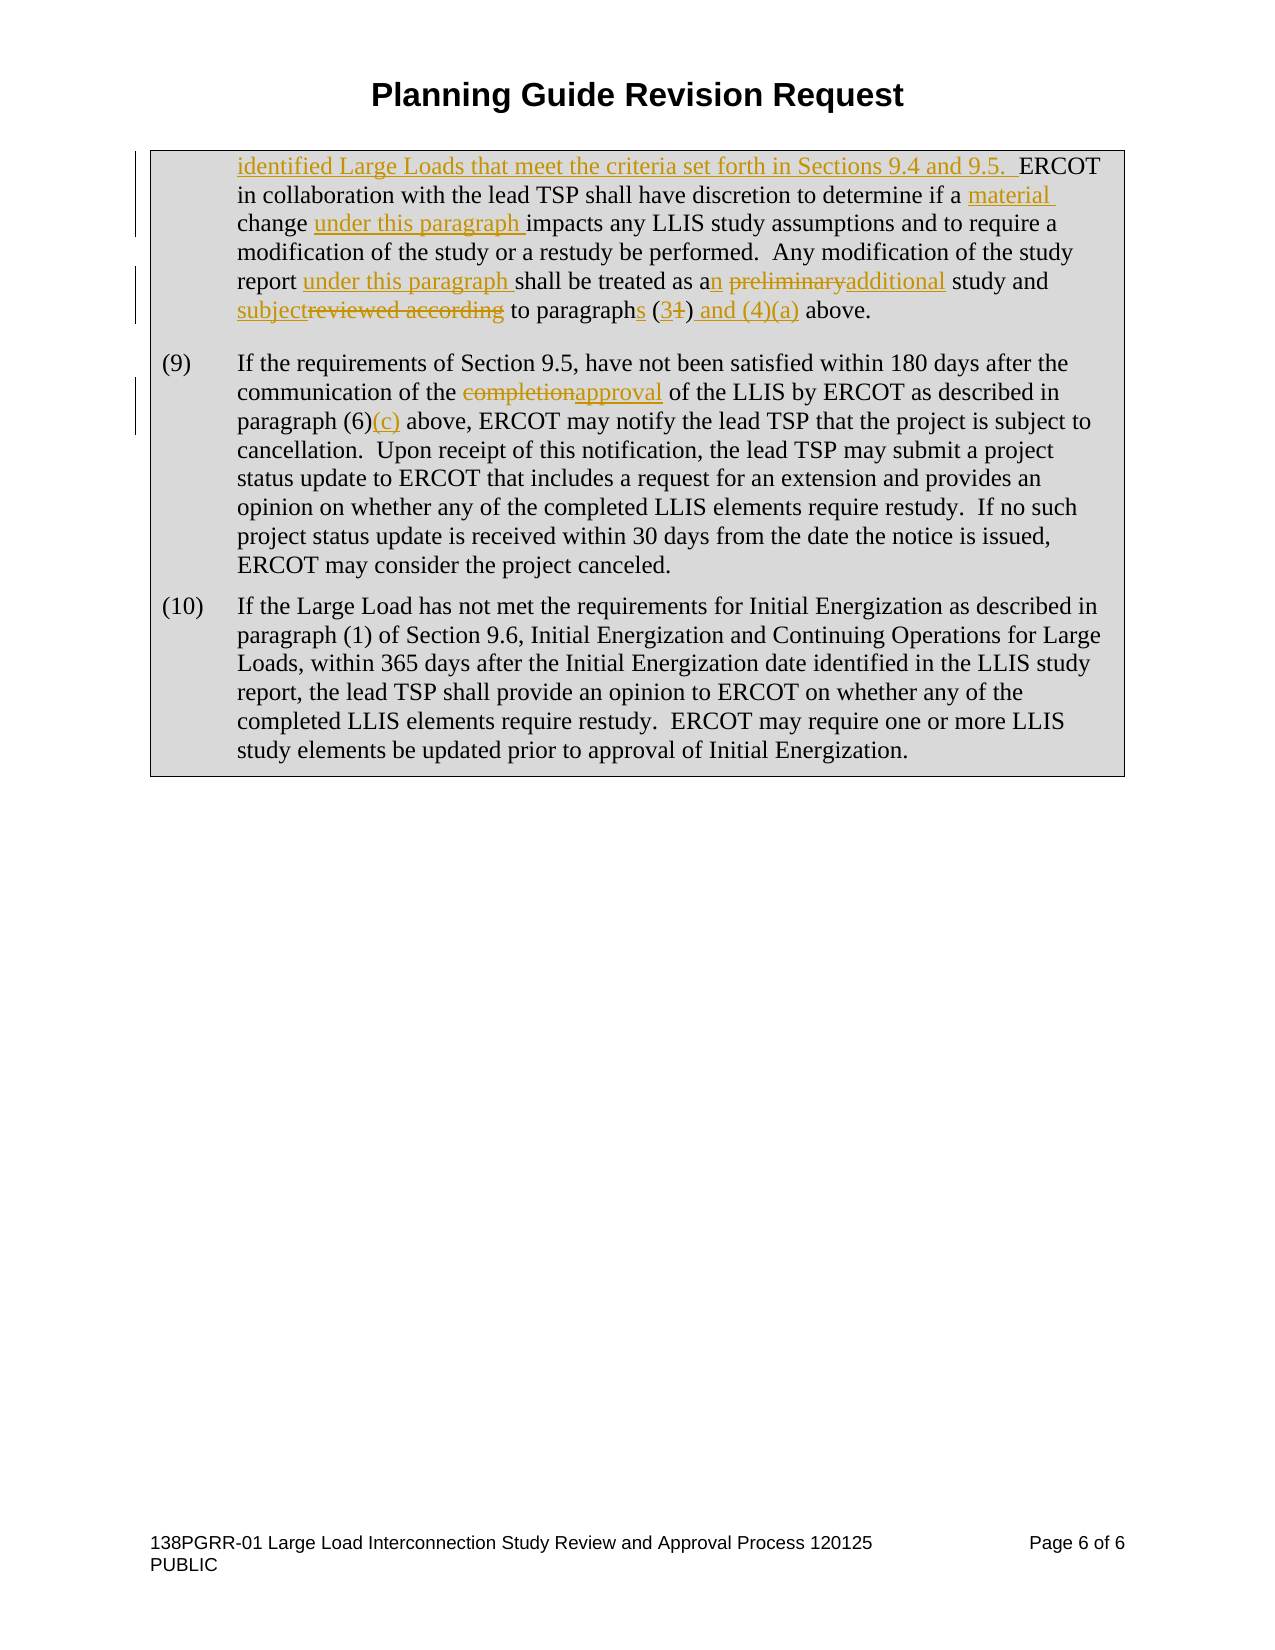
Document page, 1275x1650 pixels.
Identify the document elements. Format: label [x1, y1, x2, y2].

table_header [151, 151, 1124, 776]
